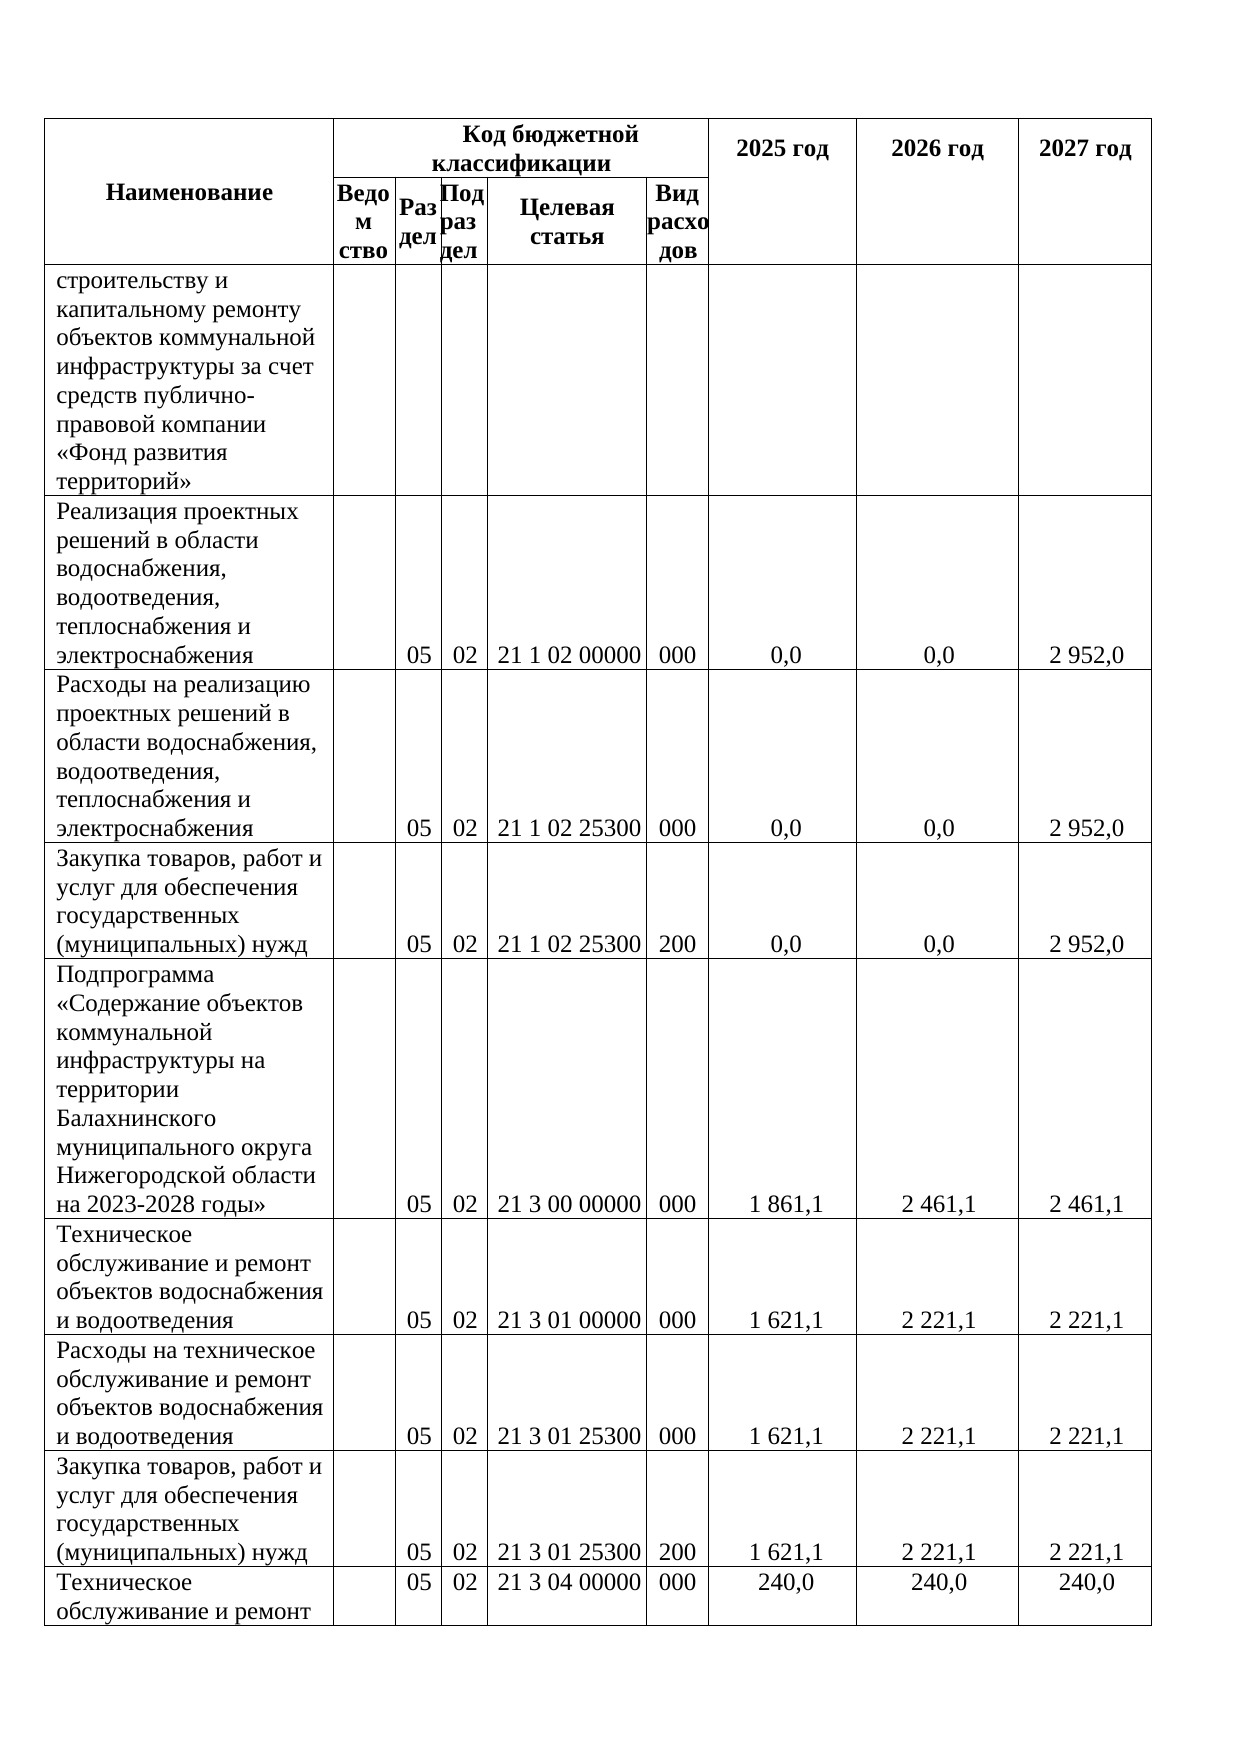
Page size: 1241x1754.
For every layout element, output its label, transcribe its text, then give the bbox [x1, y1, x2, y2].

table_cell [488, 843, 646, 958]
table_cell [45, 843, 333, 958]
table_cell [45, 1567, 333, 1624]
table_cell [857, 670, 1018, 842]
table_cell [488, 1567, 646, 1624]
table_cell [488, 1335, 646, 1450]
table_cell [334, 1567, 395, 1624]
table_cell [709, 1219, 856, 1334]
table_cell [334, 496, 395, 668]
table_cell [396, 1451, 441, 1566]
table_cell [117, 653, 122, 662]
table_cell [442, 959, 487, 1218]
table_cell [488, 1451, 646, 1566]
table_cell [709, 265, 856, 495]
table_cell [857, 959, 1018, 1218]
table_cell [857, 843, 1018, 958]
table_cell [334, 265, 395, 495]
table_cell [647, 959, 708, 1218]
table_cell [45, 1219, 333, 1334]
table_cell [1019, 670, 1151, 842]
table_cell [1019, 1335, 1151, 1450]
table_cell Раз дел [396, 178, 441, 264]
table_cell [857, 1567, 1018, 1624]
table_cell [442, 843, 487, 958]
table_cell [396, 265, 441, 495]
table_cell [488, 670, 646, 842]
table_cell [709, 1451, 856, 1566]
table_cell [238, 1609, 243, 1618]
table_header 2027 год [1019, 119, 1151, 177]
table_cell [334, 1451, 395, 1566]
table_cell Вид расходов [647, 178, 708, 264]
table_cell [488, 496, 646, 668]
table_cell Под раз дел [442, 178, 487, 264]
table_cell [857, 177, 1018, 264]
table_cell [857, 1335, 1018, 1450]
table_header Код бюджетной классификации [334, 119, 708, 177]
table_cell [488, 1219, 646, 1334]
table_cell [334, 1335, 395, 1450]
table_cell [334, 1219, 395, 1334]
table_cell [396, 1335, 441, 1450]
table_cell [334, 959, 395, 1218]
table_cell [1019, 177, 1151, 264]
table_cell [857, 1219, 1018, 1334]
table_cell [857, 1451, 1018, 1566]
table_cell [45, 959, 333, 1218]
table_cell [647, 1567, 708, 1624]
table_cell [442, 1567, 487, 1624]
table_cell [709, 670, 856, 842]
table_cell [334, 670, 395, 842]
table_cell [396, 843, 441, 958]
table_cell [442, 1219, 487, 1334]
table_cell Ведом ство [334, 178, 395, 264]
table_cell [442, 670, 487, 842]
table_header 2025 год [709, 119, 856, 177]
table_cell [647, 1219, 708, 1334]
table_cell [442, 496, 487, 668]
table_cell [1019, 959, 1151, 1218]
table_cell [709, 177, 856, 264]
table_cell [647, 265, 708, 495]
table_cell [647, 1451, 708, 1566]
table_cell Целевая статья [488, 178, 646, 264]
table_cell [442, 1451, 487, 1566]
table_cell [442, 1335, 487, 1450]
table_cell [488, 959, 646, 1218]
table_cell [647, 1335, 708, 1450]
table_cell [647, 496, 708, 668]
table_header 2026 год [857, 119, 1018, 177]
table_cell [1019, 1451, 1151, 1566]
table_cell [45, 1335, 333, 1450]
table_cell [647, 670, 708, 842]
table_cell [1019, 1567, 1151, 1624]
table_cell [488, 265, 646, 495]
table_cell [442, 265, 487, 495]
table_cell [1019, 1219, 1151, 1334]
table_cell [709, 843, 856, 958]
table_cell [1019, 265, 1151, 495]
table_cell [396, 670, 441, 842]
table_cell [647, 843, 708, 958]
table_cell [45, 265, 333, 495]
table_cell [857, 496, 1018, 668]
table_header Наименование [45, 119, 333, 264]
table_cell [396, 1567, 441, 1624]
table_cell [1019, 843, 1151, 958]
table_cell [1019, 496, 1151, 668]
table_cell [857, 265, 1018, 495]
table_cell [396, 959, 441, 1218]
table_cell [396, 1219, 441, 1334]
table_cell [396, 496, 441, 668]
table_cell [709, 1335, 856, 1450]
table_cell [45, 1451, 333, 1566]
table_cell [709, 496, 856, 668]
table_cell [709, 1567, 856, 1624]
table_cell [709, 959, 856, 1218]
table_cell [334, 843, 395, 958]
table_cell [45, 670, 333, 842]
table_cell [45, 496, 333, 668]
